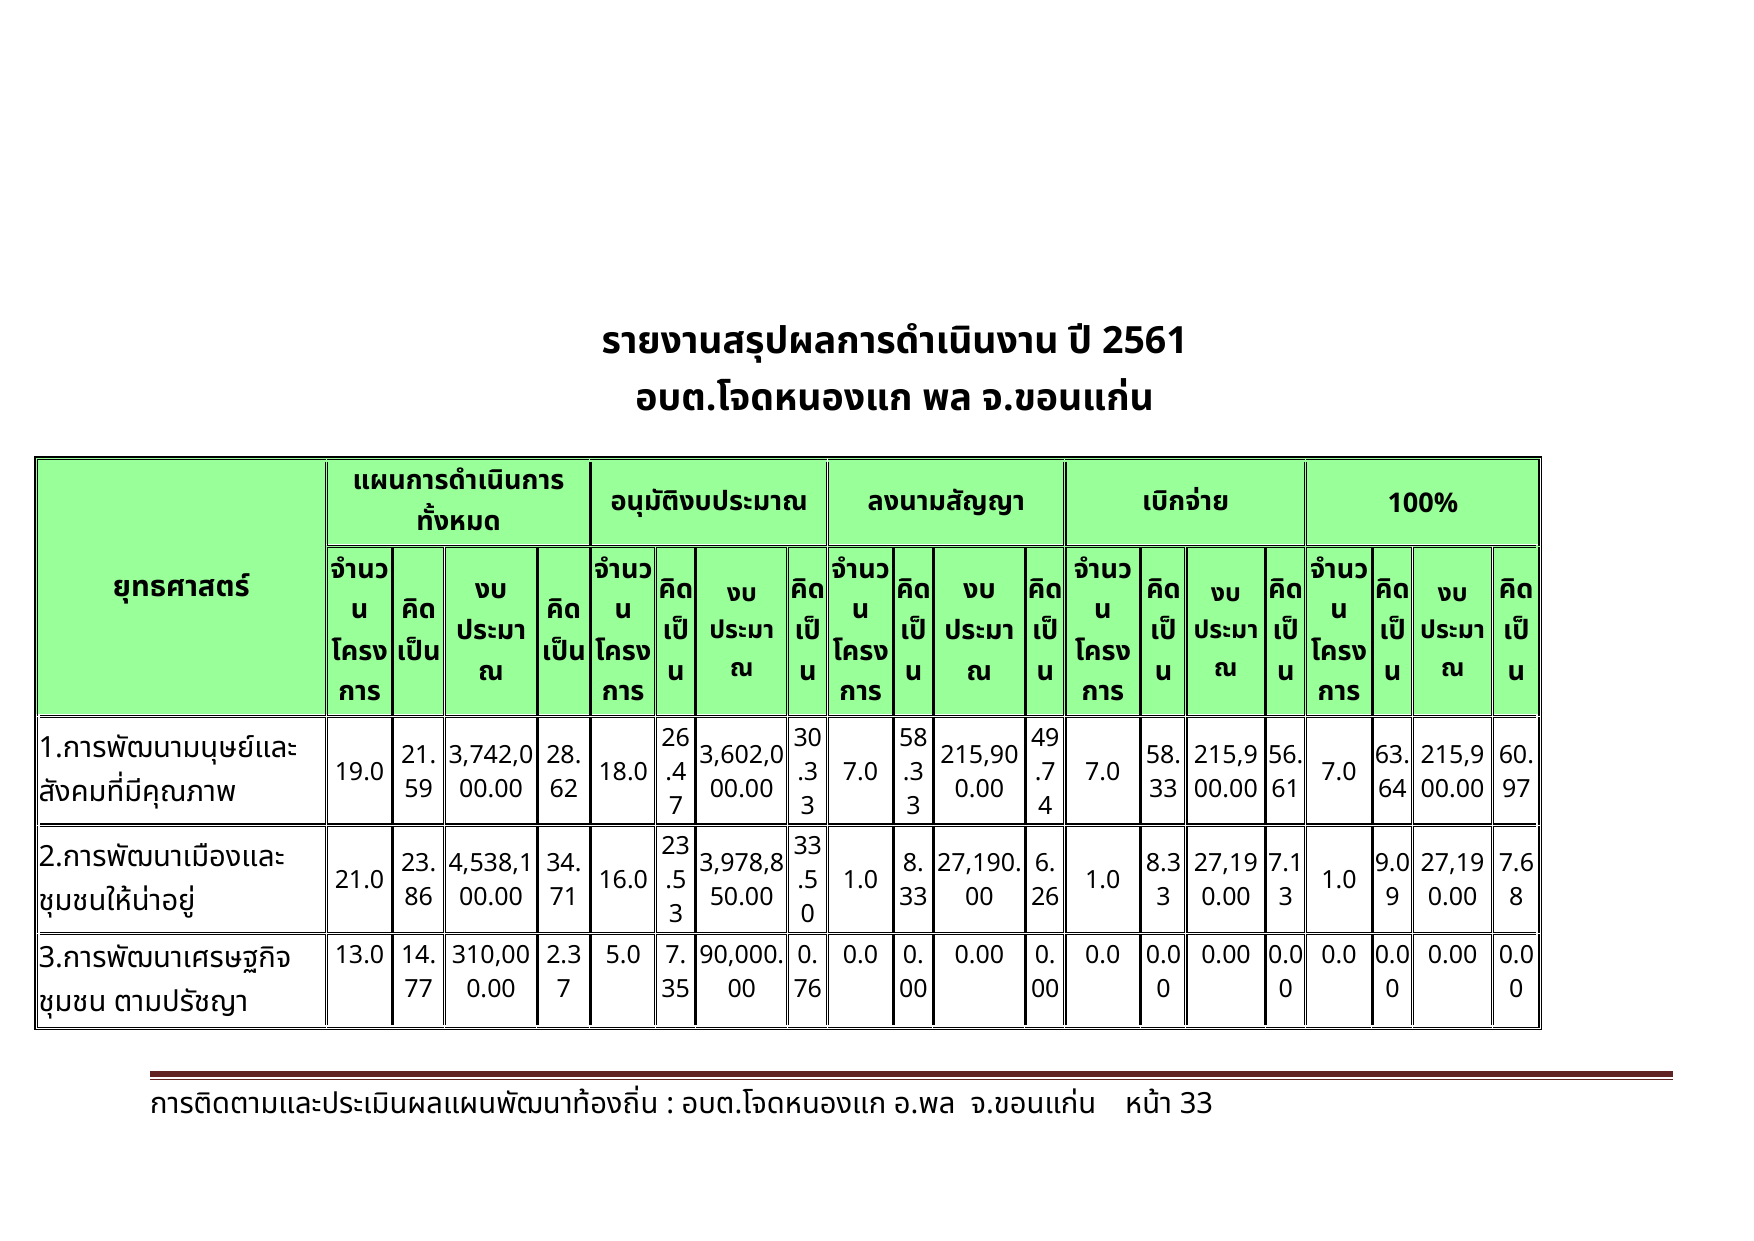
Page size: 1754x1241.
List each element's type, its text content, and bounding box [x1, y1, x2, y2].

table_cell 0.00 [1372, 935, 1412, 1026]
table_cell 4,538,100.00 [446, 827, 536, 932]
table_cell งบประมาณ [935, 548, 1024, 714]
table_cell 0.00 [1186, 935, 1265, 1026]
table_cell 58.33 [895, 718, 932, 823]
table_cell 30.33 [789, 718, 826, 823]
table_cell 3,742,000.00 [446, 718, 536, 823]
table_cell 27,190.00 [935, 827, 1024, 932]
table_cell คิดเป็น [1374, 548, 1411, 714]
table_cell 0.00 [893, 935, 933, 1026]
table_cell คิดเป็น [539, 548, 589, 714]
table_cell 215,900.00 [935, 718, 1024, 823]
table_cell คิดเป็น [1027, 548, 1063, 714]
table_cell 34.71 [539, 827, 589, 932]
table_cell 1.0 [829, 827, 892, 932]
table_cell คิดเป็น [394, 548, 443, 714]
table_cell 310,000.00 [445, 935, 537, 1026]
table_cell 1.0 [1307, 827, 1371, 932]
table_cell 5.0 [590, 935, 656, 1026]
table_header แผนการดำเนินการ ทั้งหมด [326, 458, 590, 544]
table_cell 8.33 [1142, 827, 1184, 932]
table_cell คิดเป็น [895, 548, 932, 714]
table_cell 7.35 [656, 935, 695, 1026]
table_cell 3,602,000.00 [697, 718, 786, 823]
table_cell 2.37 [537, 935, 590, 1026]
table_cell 7.0 [1307, 718, 1371, 823]
table_cell 0.0 [1065, 935, 1140, 1026]
table_cell 215,900.00 [1414, 718, 1491, 823]
table_cell 8.33 [895, 827, 932, 932]
table_cell 7.0 [1067, 718, 1139, 823]
table_cell 27,190.00 [1414, 827, 1491, 932]
table_cell 2.การพัฒนาเมืองและชุมชนให้น่าอยู่ [38, 823, 325, 932]
table_header อนุมัติงบประมาณ [590, 460, 827, 544]
table_cell 56.61 [1267, 718, 1304, 823]
table_cell 23.53 [657, 827, 694, 932]
table_cell 0.76 [788, 935, 827, 1026]
table_cell 19.0 [328, 718, 391, 823]
table_cell 7.0 [829, 718, 892, 823]
table_cell 6.26 [1027, 827, 1063, 932]
table_cell 49.74 [1027, 718, 1063, 823]
table_cell 0.00 [933, 935, 1025, 1026]
table_cell 0.00 [1493, 932, 1540, 1026]
table_cell 0.00 [1025, 932, 1065, 1026]
table_header เบิกจ่าย [1065, 460, 1306, 544]
table_header ยุทธศาสตร์ [38, 460, 326, 714]
table_cell งบประมาณ [446, 548, 536, 714]
table_cell 7.68 [1494, 823, 1539, 932]
table_cell คิดเป็น [1267, 548, 1304, 714]
table_cell 0.00 [1413, 935, 1492, 1026]
table_cell 21.59 [394, 718, 443, 823]
table_cell คิดเป็น [657, 548, 694, 714]
table_cell 7.13 [1267, 827, 1304, 932]
table_cell 0.0 [1306, 935, 1372, 1026]
table_header 100% [1306, 460, 1538, 544]
table_cell 23.86 [394, 827, 443, 932]
table_cell 13.0 [326, 935, 392, 1026]
table_cell 28.62 [539, 718, 589, 823]
table_cell งบประมาณ [697, 548, 786, 714]
table_cell 90,000.00 [695, 935, 788, 1026]
table_cell 58.33 [1142, 718, 1184, 823]
table_cell 0.00 [1265, 935, 1306, 1026]
table_cell 1.0 [1067, 827, 1139, 932]
table_cell 0.00 [1140, 932, 1186, 1026]
table_cell 27,190.00 [1188, 827, 1264, 932]
table_cell คิดเป็น [1494, 545, 1539, 714]
table_cell จำนวน โครงการ [592, 548, 654, 714]
table_cell จำนวน โครงการ [829, 548, 892, 714]
table_cell 60.97 [1494, 715, 1539, 823]
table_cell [36, 932, 326, 1026]
table_cell 215,900.00 [1188, 718, 1264, 823]
table_cell คิดเป็น [789, 548, 826, 714]
table_cell 16.0 [592, 827, 654, 932]
table_cell 3,978,850.00 [697, 827, 786, 932]
table_cell 21.0 [328, 827, 391, 932]
text รายงานสรุปผลการดำเนินงาน ปี 2561 อบต.โจดหนองแก พล จ.ขอนแก่น [135, 313, 1654, 427]
table_cell 33.50 [789, 827, 826, 932]
table_cell งบประมาณ [1414, 548, 1491, 714]
table_cell จำนวน โครงการ [328, 548, 391, 714]
table_cell 63.64 [1374, 718, 1411, 823]
table_header ลงนามสัญญา [828, 458, 1065, 544]
table_cell 0.0 [828, 935, 893, 1026]
table_cell จำนวน โครงการ [1307, 548, 1371, 714]
table_cell 9.09 [1374, 827, 1411, 932]
table_cell 14.77 [392, 935, 444, 1026]
table_cell 26.47 [657, 718, 694, 823]
table_cell คิดเป็น [1142, 548, 1184, 714]
table_cell จำนวน โครงการ [1067, 548, 1139, 714]
table_cell งบประมาณ [1188, 548, 1264, 714]
table_cell 18.0 [592, 718, 654, 823]
table_cell 1.การพัฒนามนุษย์และสังคมที่มีคุณภาพ [38, 715, 325, 823]
